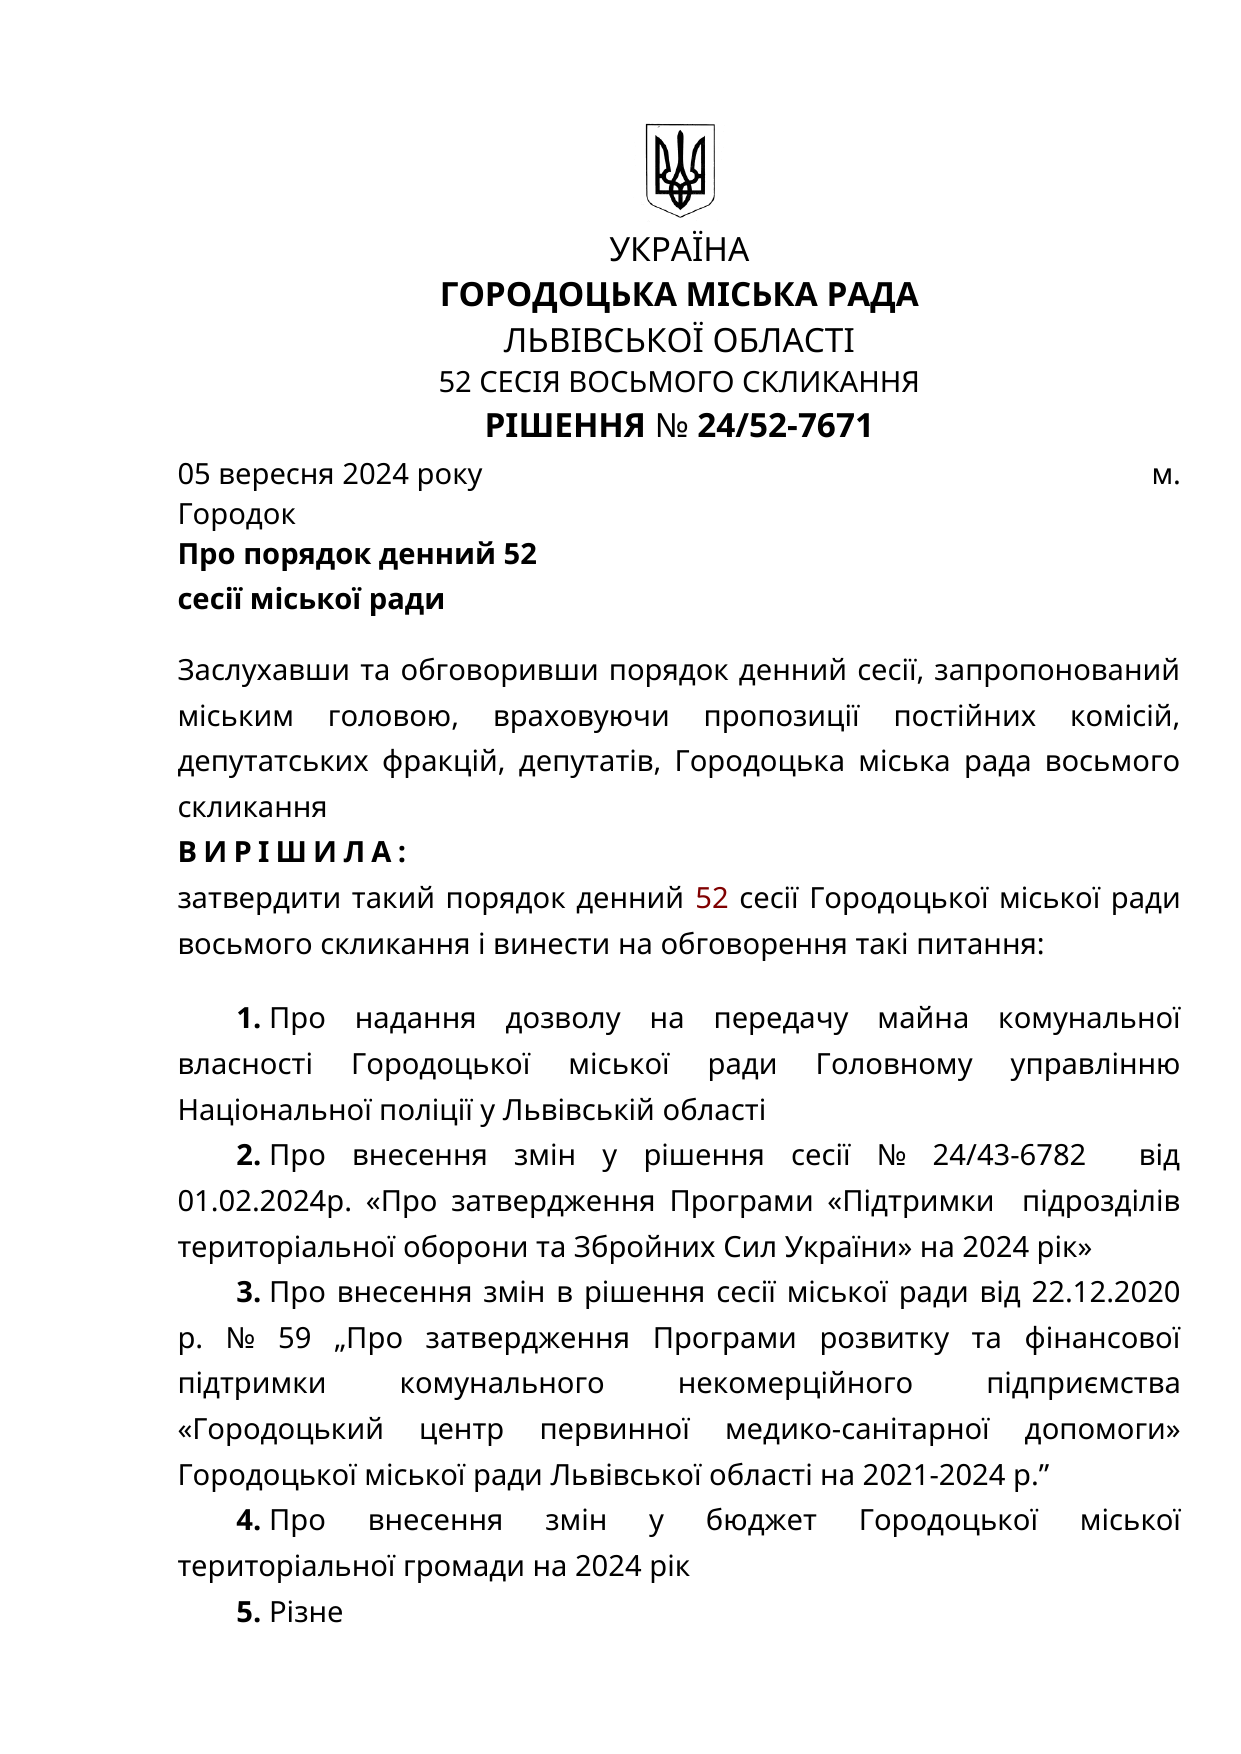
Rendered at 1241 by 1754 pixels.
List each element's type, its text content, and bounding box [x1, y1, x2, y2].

picture [633, 118, 726, 222]
list Про внесення змін в рішення сесії міської ради від 22.12.2020 р. № 59 „Про затвердження Програми розвитку та фінансової підтримки комунального некомерційного підприємства «Городоцький центр первинної медико-санітарної допомоги» Городоцької міської ради Львівської області на 2021-2024 р.” [177, 1330, 1181, 1552]
text Заслухавши та обговоривши порядок денний сесії, запропонований міським головою, враховуючи пропозиції постійних комісій, депутатських фракцій, депутатів, Городоцька міська рада восьмого скликання [177, 649, 1181, 826]
text затвердити такий порядок денний 52 сесії Городоцької міської ради восьмого скликання і винести на обговорення такі питання: [177, 877, 1181, 963]
subtitle ВИРІШИЛА: [177, 832, 1181, 871]
text УКРАЇНА [177, 226, 1181, 271]
list Про внесення змін у рішення сесії № 24/43-6782 від 01.02.2024р. «Про затвердження Програми «Підтримки підрозділів територіальної оборони та Збройних Сил України» на 2024 рік» [177, 1164, 1181, 1295]
text РІШЕННЯ № 24/52-7671 [177, 401, 1181, 447]
text ГОРОДОЦЬКА МІСЬКА РАДА [177, 271, 1181, 316]
text 52 сесія восьмого скликання [177, 362, 1181, 401]
text ЛЬВІВСЬКОЇ ОБЛАСТІ [177, 316, 1181, 362]
text 05 вересня 2024 року м. Городок [177, 454, 1181, 533]
list Про надання дозволу на передачу майна комунальної власності Городоцької міської ради Головному управлінню Національної поліції у Львівській області [177, 998, 1181, 1129]
text Про порядок денний 52 сесії міської ради [177, 533, 605, 618]
